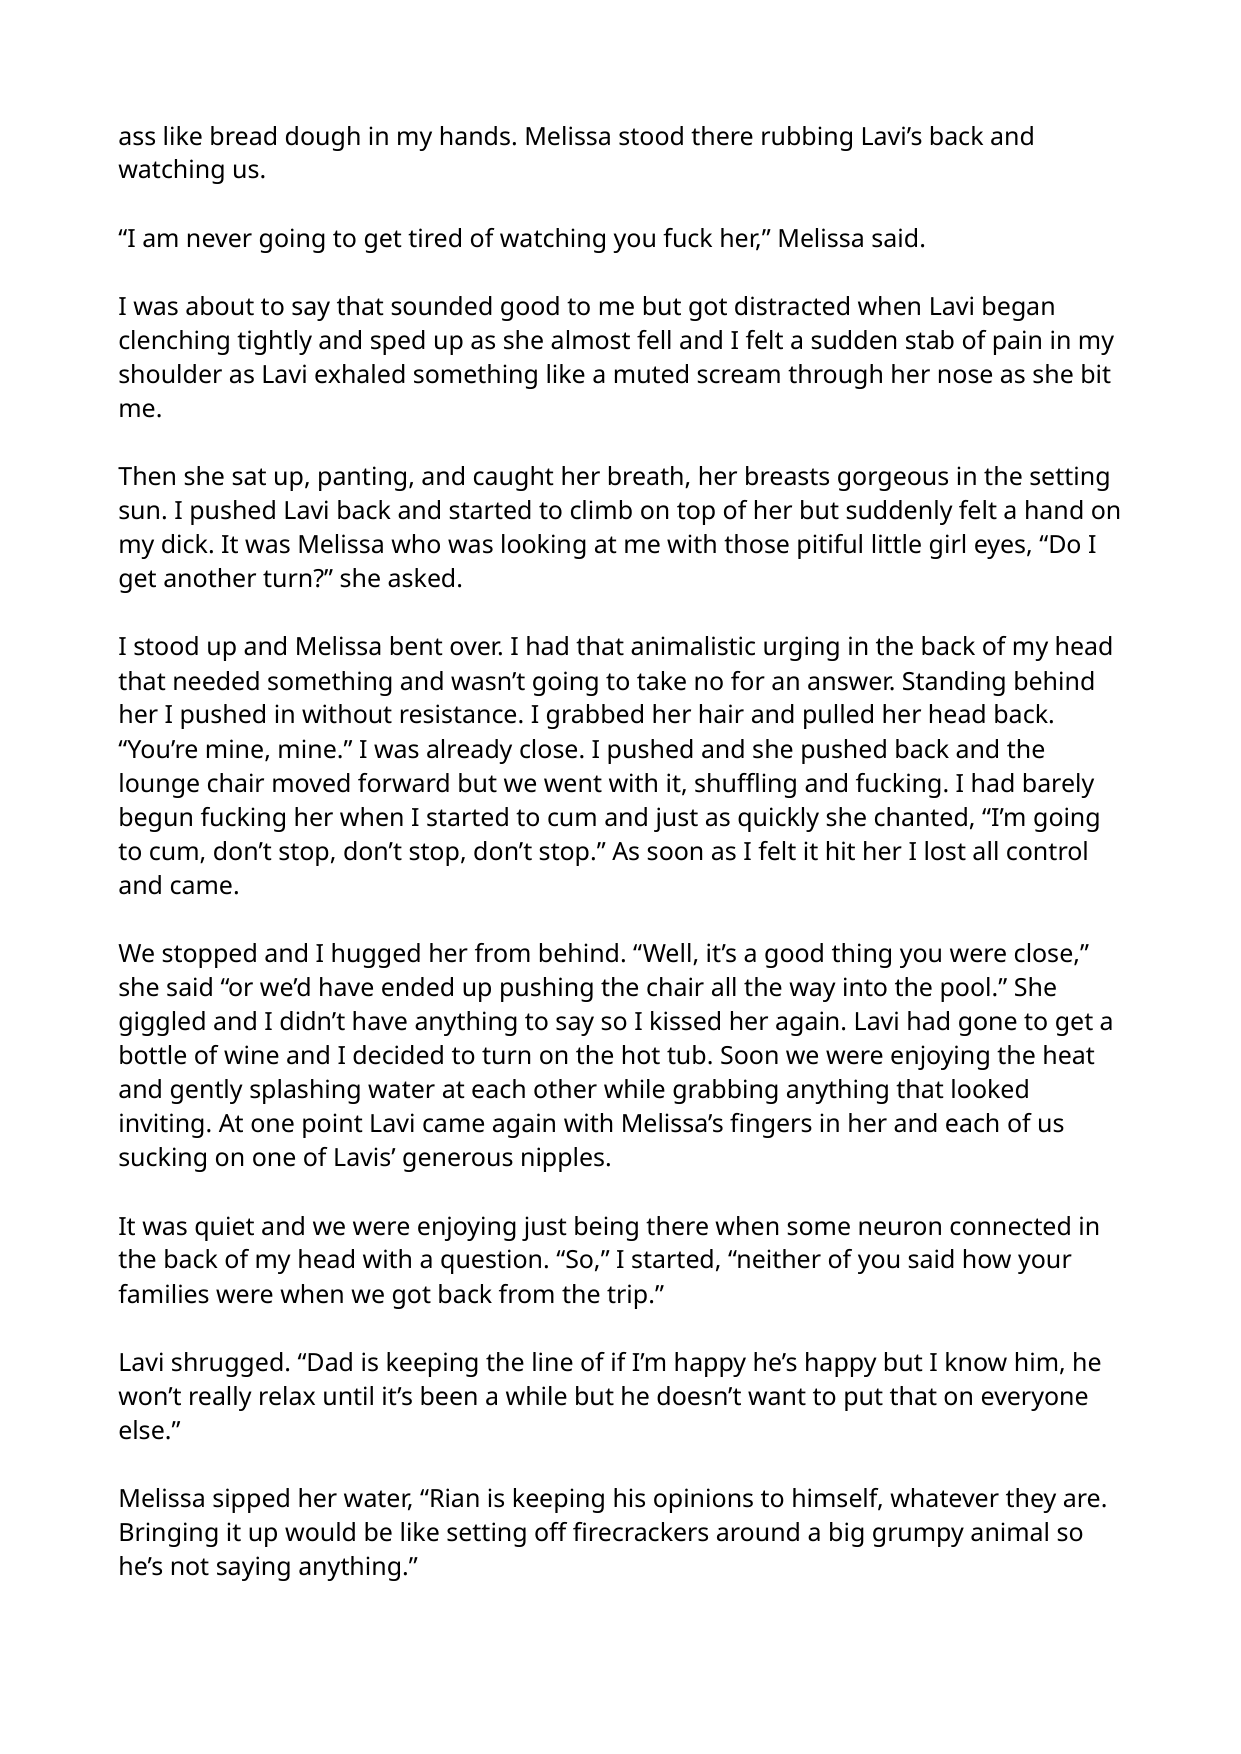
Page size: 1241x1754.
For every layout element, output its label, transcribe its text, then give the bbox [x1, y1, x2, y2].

text It was quiet and we were enjoying just being there when some neuron connected in the back of my head with a question. “So,” I started, “neither of you said how your families were when we got back from the trip.” [118, 1208, 1122, 1310]
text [118, 118, 1122, 186]
text I stood up and Melissa bent over. I had that animalistic urging in the back of my head that needed something and wasn’t going to take no for an answer. Standing behind her I pushed in without resistance. I grabbed her hair and pulled her head back. “You’re mine, mine.” I was already close. I pushed and she pushed back and the lounge chair moved forward but we went with it, shuffling and fucking. I had barely begun fucking her when I started to cum and just as quickly she chanted, “I’m going to cum, don’t stop, don’t stop, don’t stop.” As soon as I felt it hit her I lost all control and came. [118, 629, 1122, 902]
text We stopped and I hugged her from behind. “Well, it’s a good thing you were close,” she said “or we’d have ended up pushing the chair all the way into the pool.” She giggled and I didn’t have anything to say so I kissed her again. Lavi had gone to get a bottle of wine and I decided to turn on the hot tub. Soon we were enjoying the heat and gently splashing water at each other while grabbing anything that looked inviting. At one point Lavi came again with Melissa’s fingers in her and each of us sucking on one of Lavis’ generous nipples. [118, 936, 1122, 1174]
text Melissa sipped her water, “Rian is keeping his opinions to himself, whatever they are. Bringing it up would be like setting off firecrackers around a big grumpy animal so he’s not saying anything.” [118, 1481, 1122, 1583]
text Lavi shrugged. “Dad is keeping the line of if I’m happy he’s happy but I know him, he won’t really relax until it’s been a while but he doesn’t want to put that on everyone else.” [118, 1344, 1122, 1447]
text Then she sat up, panting, and caught her breath, her breasts gorgeous in the setting sun. I pushed Lavi back and started to climb on top of her but suddenly felt a hand on my dick. It was Melissa who was looking at me with those pitiful little girl eyes, “Do I get another turn?” she asked. [118, 459, 1122, 595]
text “I am never going to get tired of watching you fuck her,” Melissa said. [118, 220, 1122, 254]
text I was about to say that sounded good to me but got distracted when Lavi began clenching tightly and sped up as she almost fell and I felt a sudden stab of pain in my shoulder as Lavi exhaled something like a muted scream through her nose as she bit me. [118, 288, 1122, 425]
